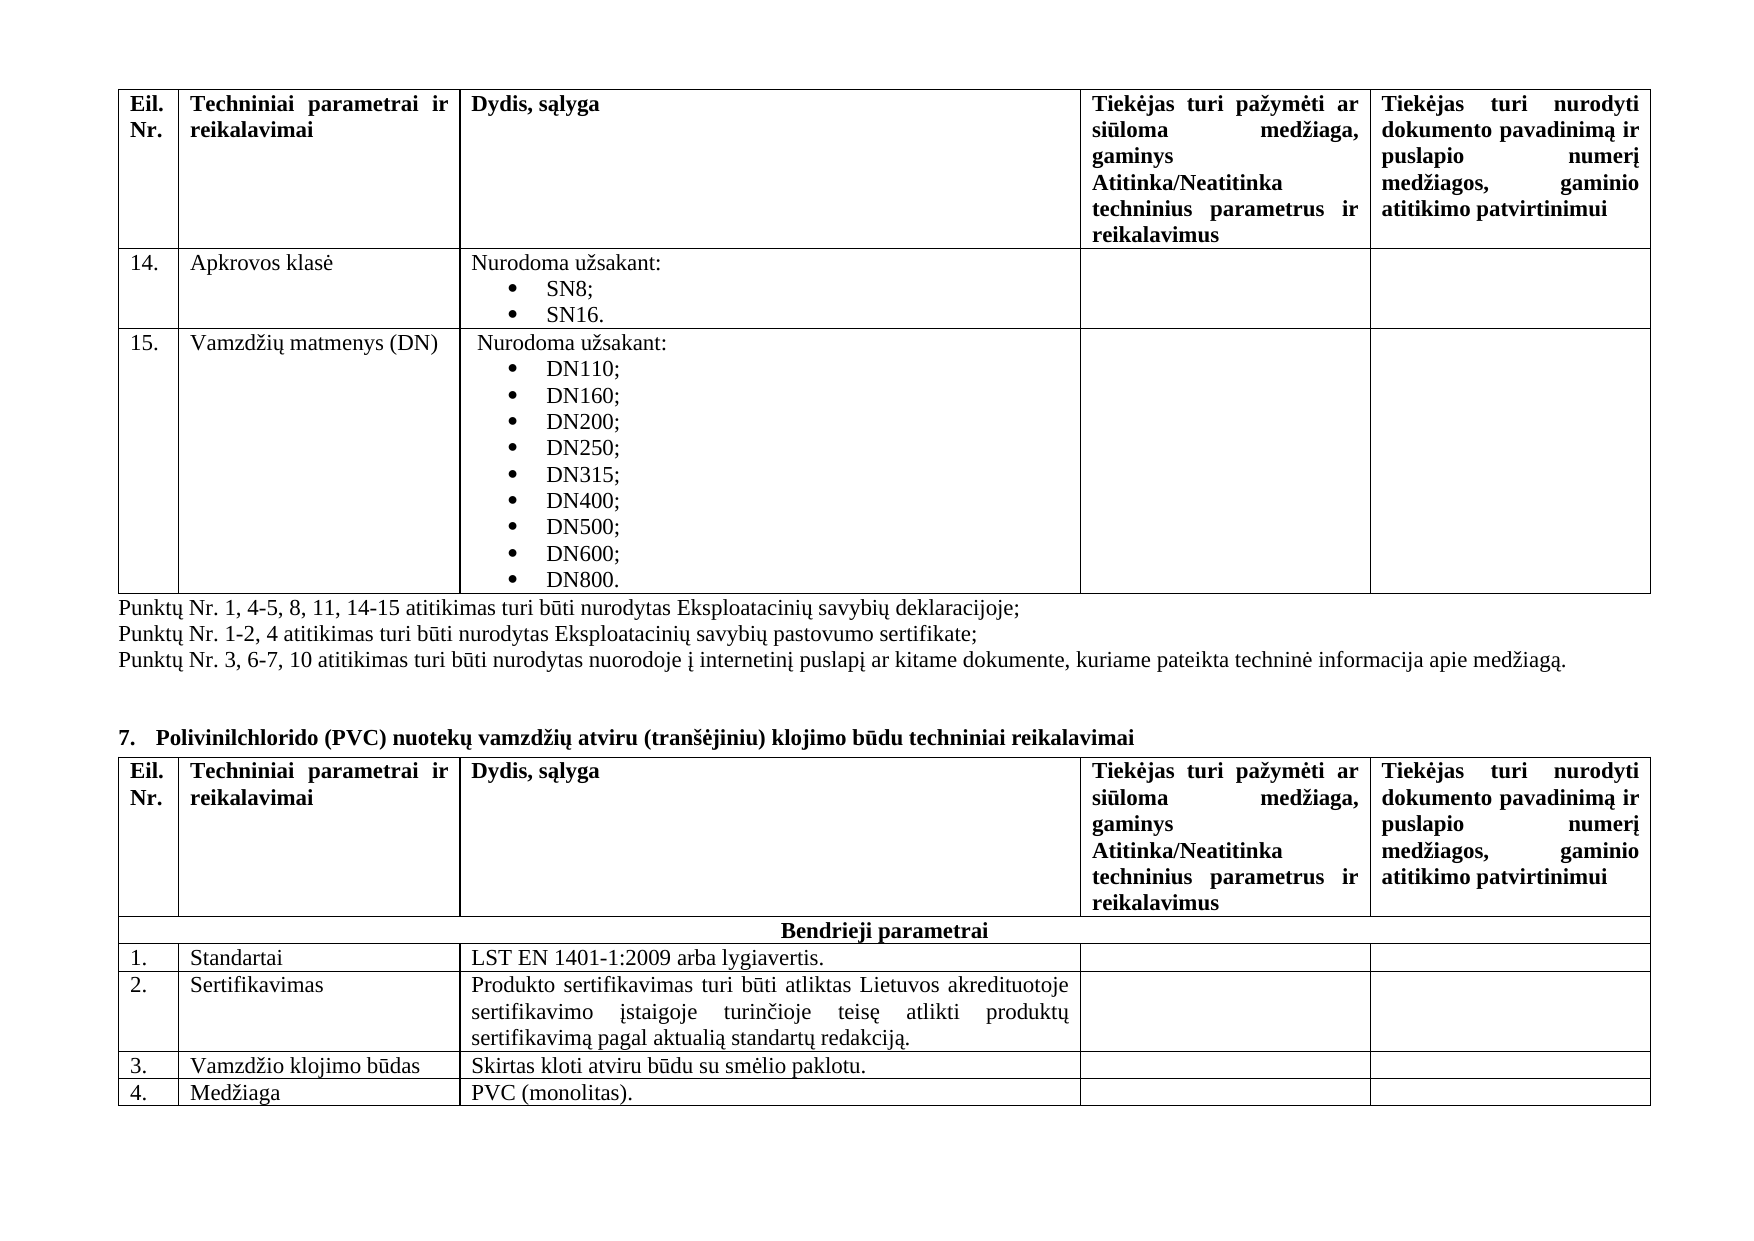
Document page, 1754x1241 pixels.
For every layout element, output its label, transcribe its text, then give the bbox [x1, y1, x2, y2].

table_header Dydis, sąlyga [461, 758, 1080, 916]
table_cell [1371, 329, 1650, 592]
table_cell Skirtas kloti atviru būdu su smėlio paklotu. [461, 1052, 1080, 1078]
table_cell Apkrovos klasė [179, 249, 459, 328]
table_cell [1371, 1079, 1650, 1105]
table_cell Vamzdžio klojimo būdas [179, 1052, 459, 1078]
table_header Dydis, sąlyga [461, 90, 1080, 248]
table_cell [1371, 972, 1650, 1051]
table_cell [1371, 249, 1650, 328]
table_cell Nurodoma užsakant: SN8; SN16. [461, 249, 1080, 328]
table_header Tiekėjas turi pažymėti ar siūloma medžiaga, gaminys Atitinka/Neatitinka techninius parametrus ir reikalavimus [1081, 90, 1370, 248]
table_cell [1081, 249, 1370, 328]
text Punktų Nr. 1-2, 4 atitikimas turi būti nurodytas Eksploatacinių savybių pastovumo sertifikate; [118, 620, 1650, 646]
table_header Eil. Nr. [119, 90, 178, 248]
text Punktų Nr. 1, 4-5, 8, 11, 14-15 atitikimas turi būti nurodytas Eksploatacinių savybių deklaracijoje; [118, 594, 1650, 620]
table_cell Bendrieji parametrai [119, 917, 1650, 943]
table_cell [1371, 1052, 1650, 1078]
table_cell [119, 972, 178, 1051]
table_cell Medžiaga [179, 1079, 459, 1105]
table_cell [1081, 329, 1370, 592]
table_cell [119, 249, 178, 328]
table_cell Produkto sertifikavimas turi būti atliktas Lietuvos akredituotoje sertifikavimo įstaigoje turinčioje teisę atlikti produktų sertifikavimą pagal aktualią standartų redakciją. [461, 972, 1080, 1051]
text Punktų Nr. 3, 6-7, 10 atitikimas turi būti nurodytas nuorodoje į internetinį puslapį ar kitame dokumente, kuriame pateikta techninė informacija apie medžiagą. [118, 646, 1650, 673]
table_cell Standartai [179, 944, 459, 971]
table_cell Sertifikavimas [179, 972, 459, 1051]
table_header Tiekėjas turi pažymėti ar siūloma medžiaga, gaminys Atitinka/Neatitinka techninius parametrus ir reikalavimus [1081, 758, 1370, 916]
table_cell [119, 1079, 178, 1105]
table_header Tiekėjas turi nurodyti dokumento pavadinimą ir puslapio numerį medžiagos, gaminio atitikimo patvirtinimui [1371, 90, 1650, 248]
table_cell [119, 1052, 178, 1078]
subtitle Polivinilchlorido (PVC) nuotekų vamzdžių atviru (tranšėjiniu) klojimo būdu techniniai reikalavimai [118, 724, 1650, 750]
table_cell [1371, 944, 1650, 971]
table_cell PVC (monolitas). [461, 1079, 1080, 1105]
table_cell Nurodoma užsakant: DN110; DN160; DN200; DN250; DN315; DN400; DN500; DN600; DN800. [461, 329, 1080, 592]
table_cell [1081, 1079, 1370, 1105]
table_cell LST EN 1401-1:2009 arba lygiavertis. [461, 944, 1080, 971]
table_cell [1081, 944, 1370, 971]
table_header Techniniai parametrai ir reikalavimai [179, 758, 459, 916]
table_cell [1081, 1052, 1370, 1078]
table_cell [1081, 972, 1370, 1051]
table_cell [119, 329, 178, 592]
table_header Techniniai parametrai ir reikalavimai [179, 90, 459, 248]
table_header Tiekėjas turi nurodyti dokumento pavadinimą ir puslapio numerį medžiagos, gaminio atitikimo patvirtinimui [1371, 758, 1650, 916]
table_cell Vamzdžių matmenys (DN) [179, 329, 459, 592]
table_header Eil. Nr. [119, 758, 178, 916]
table_cell [119, 944, 178, 971]
